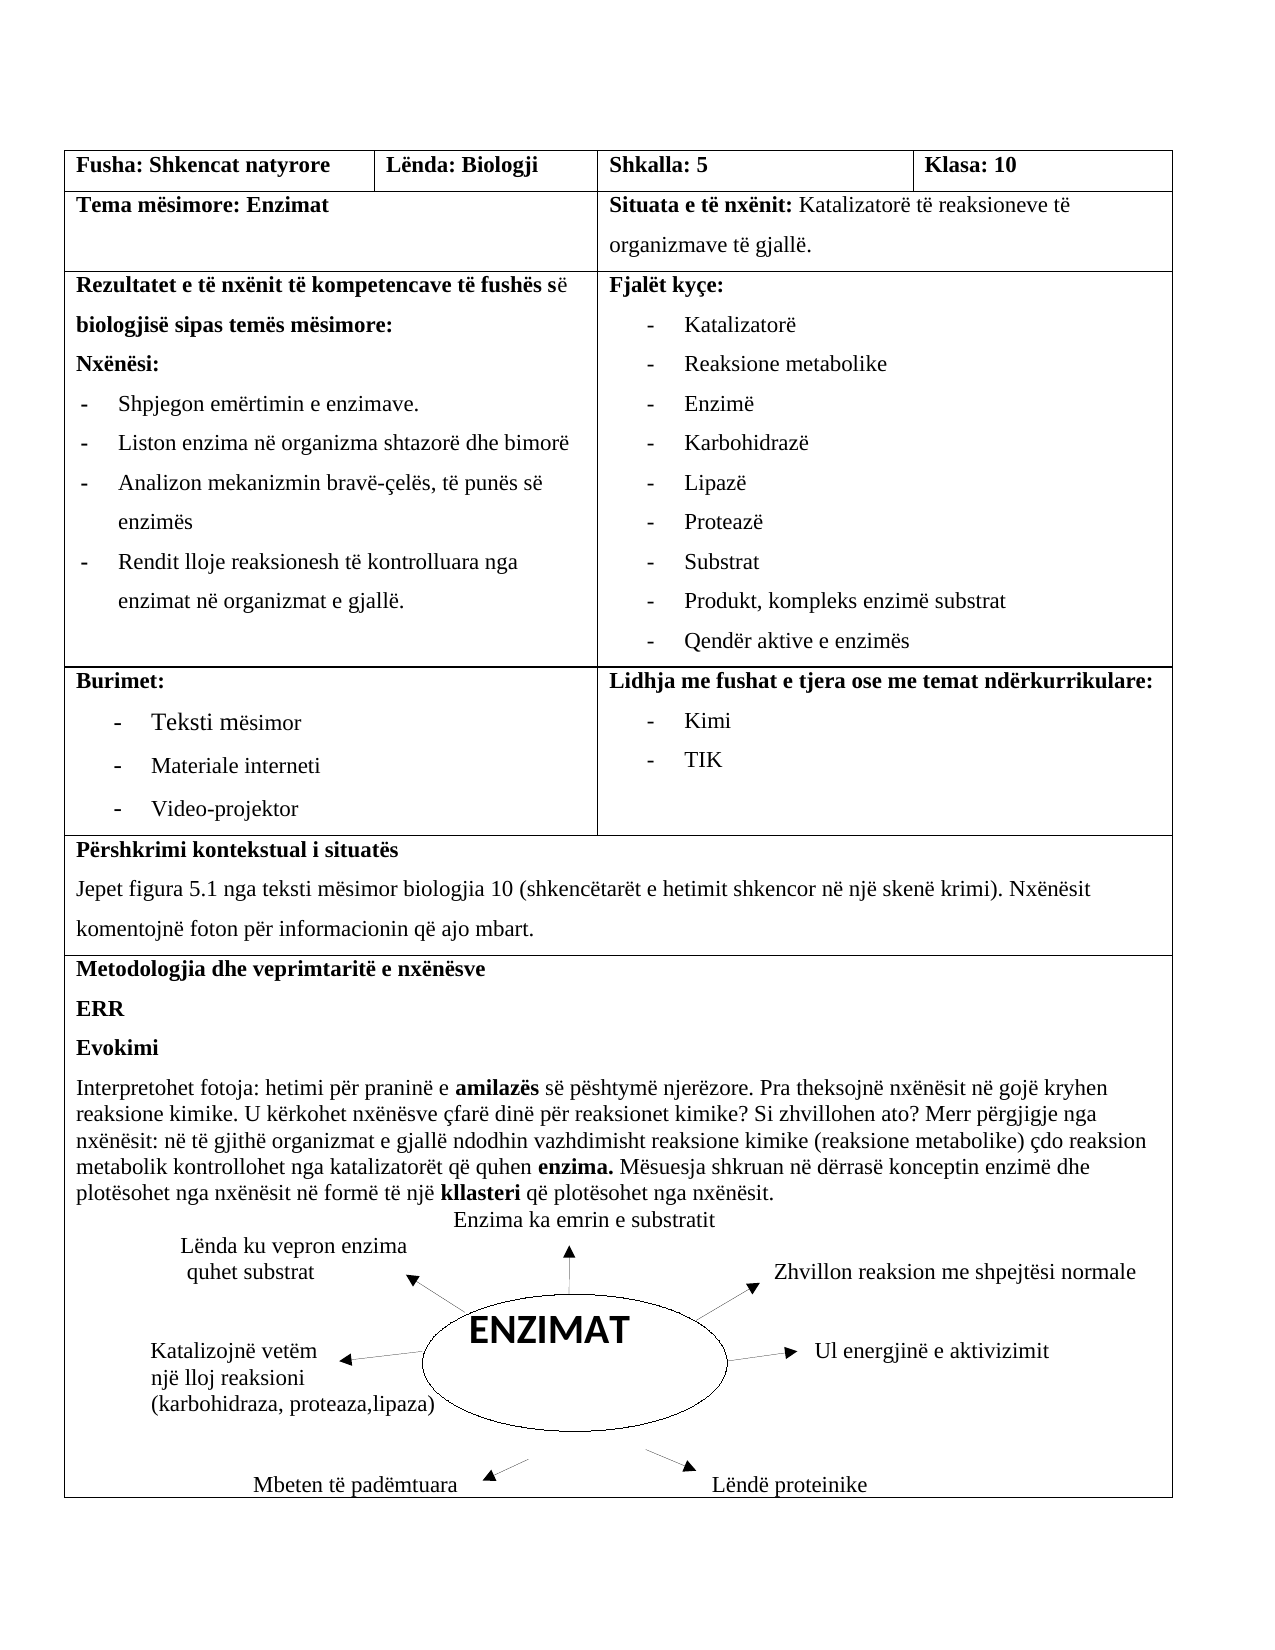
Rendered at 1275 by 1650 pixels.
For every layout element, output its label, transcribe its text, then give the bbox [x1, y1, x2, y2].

table_cell Situata e të nxënit: Katalizatorë të reaksioneve të organizmave të gjallë. [598, 192, 1172, 271]
table_cell Lidhja me fushat e tjera ose me temat ndërkurrikulare: Kimi TIK [598, 668, 1172, 835]
table_cell Rezultatet e të nxënit të kompetencave të fushës së biologjisë sipas temës mësimore: Nxënësi: Shpjegon emërtimin e enzimave. Liston enzima në organizma shtazorë dhe bimorë Analizon mekanizmin bravë-çelës, të punës së enzimës Rendit lloje reaksionesh të kontrolluara nga enzimat në organizmat e gjallë. [65, 272, 597, 666]
table_cell Fjalët kyçe: Katalizatorë Reaksione metabolike Enzimë Karbohidrazë Lipazë Proteazë Substrat Produkt, kompleks enzimë substrat Qendër aktive e enzimës [598, 272, 1172, 666]
table_header Shkalla: 5 [598, 151, 913, 191]
table_header Klasa: 10 [914, 151, 1172, 191]
table_cell Tema mësimore: Enzimat [65, 192, 597, 271]
table_header Fusha: Shkencat natyrore [65, 151, 374, 191]
table_header Lënda: Biologji [375, 151, 597, 191]
table_cell Përshkrimi kontekstual i situatës Jepet figura 5.1 nga teksti mësimor biologjia 10 (shkencëtarët e hetimit shkencor në një skenë krimi). Nxënësit komentojnë foton për informacionin që ajo mbart. [65, 836, 1172, 954]
table_cell Metodologjia dhe veprimtaritë e nxënësve ERR Evokimi Interpretohet fotoja: hetimi për praninë e amilazës së pështymë njerëzore. Pra theksojnë nxënësit në gojë kryhen reaksione kimike. U kërkohet nxënësve çfarë dinë për reaksionet kimike? Si zhvillohen ato? Merr përgjigje nga nxënësit: në të gjithë organizmat e gjallë ndodhin vazhdimisht reaksione kimike (reaksione metabolike) çdo reaksion metabolik kontrollohet nga katalizatorët që quhen enzima. Mësuesja shkruan në dërrasë konceptin enzimë dhe plotësohet nga nxënësit në formë të një kllasteri që plotësohet nga nxënësit. Enzima ka emrin e substratit Lënda ku vepron enzima quhet substrat Zhvillon reaksion me shpejtësi normale Katalizojnë vetëm Ul energjinë e aktivizimit një lloj reaksioni (karbohidraza, proteaza,lipaza) Mbeten të padëmtuara Lëndë proteinike [65, 956, 1172, 1497]
table_cell Burimet: Teksti mësimor Materiale interneti Video-projektor [65, 668, 597, 835]
